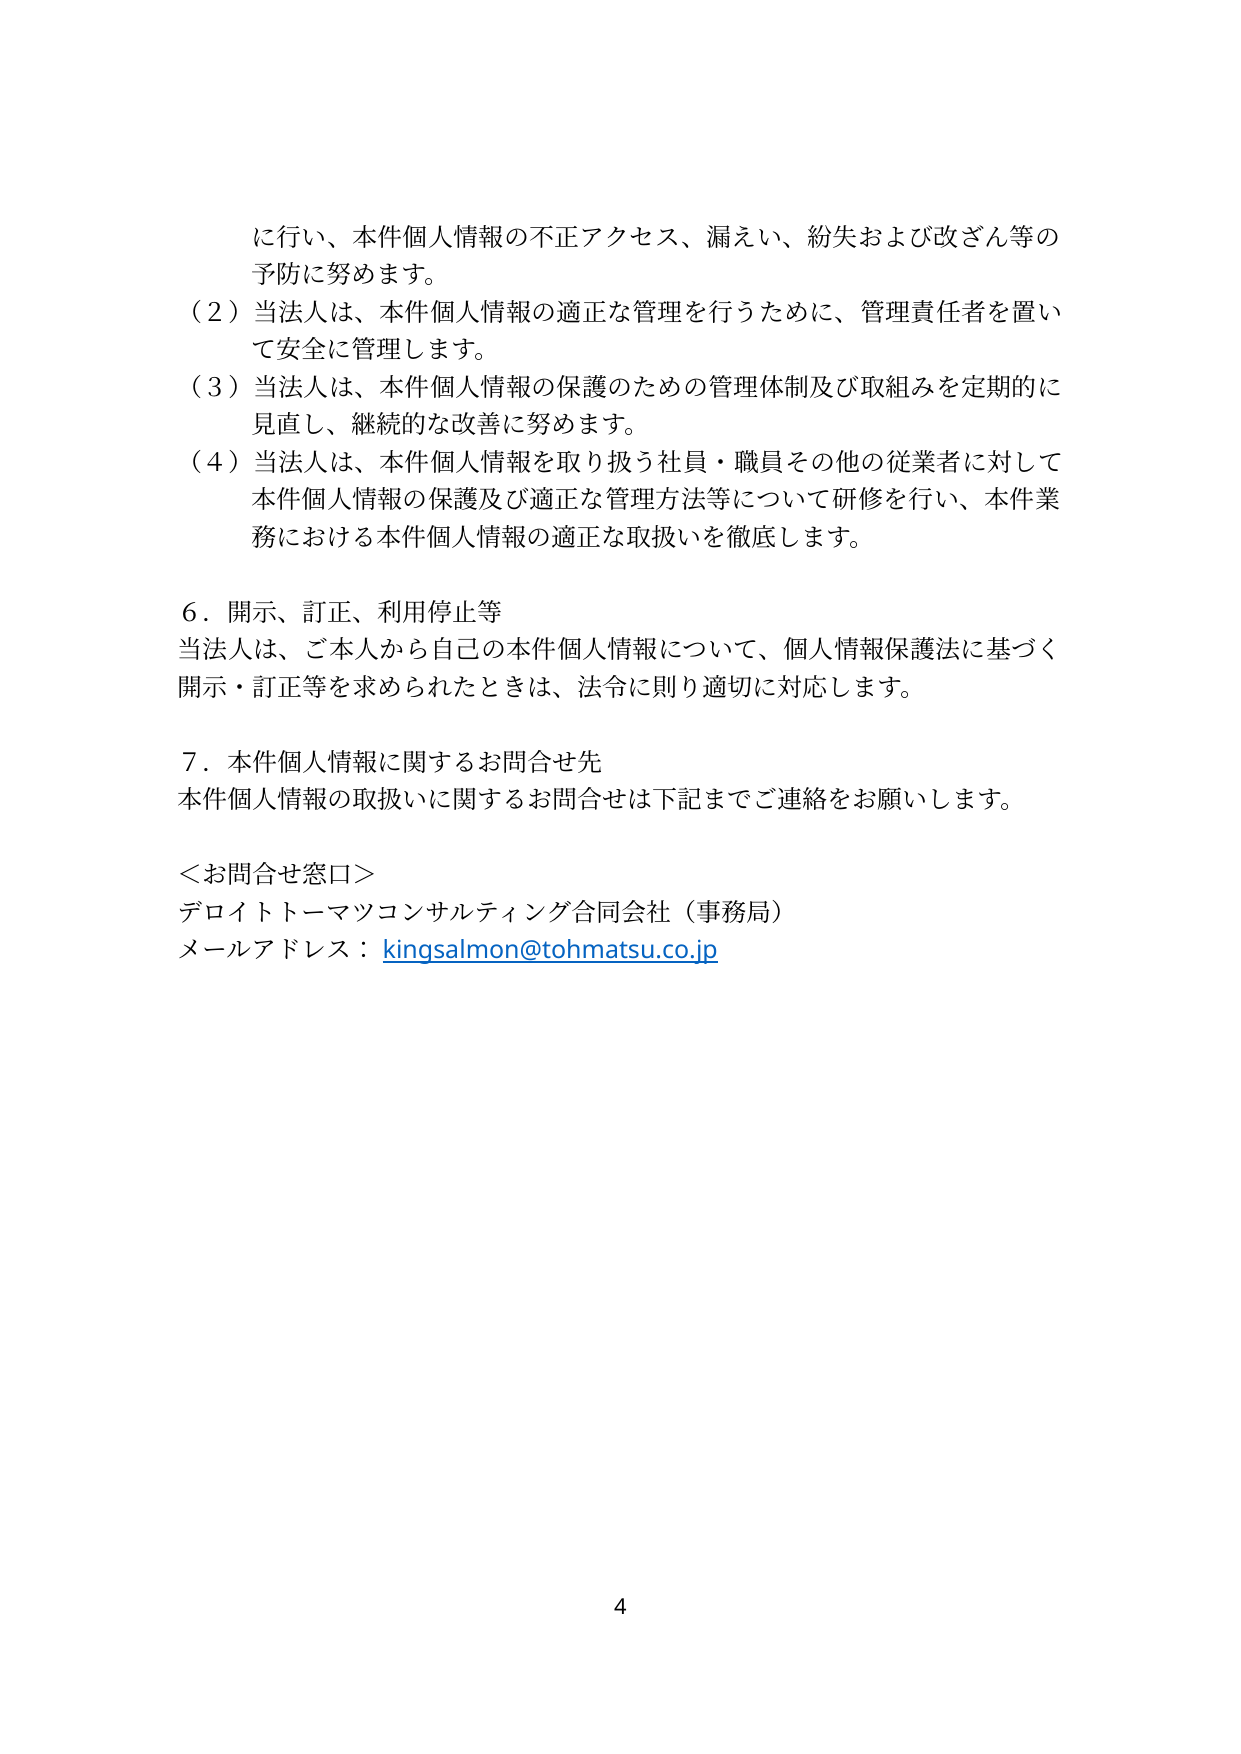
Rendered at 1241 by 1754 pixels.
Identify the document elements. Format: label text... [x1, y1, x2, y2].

text デロイトトーマツコンサルティング合同会社（事務局） [177, 892, 1063, 929]
text ７．本件個人情報に関するお問合せ先 [177, 742, 1063, 779]
text （２）当法人は、本件個人情報の適正な管理を行うために、管理責任者を置いて安全に管理します。 [177, 292, 1063, 367]
text （４）当法人は、本件個人情報を取り扱う社員・職員その他の従業者に対して、本件個人情報の保護及び適正な管理方法等について研修を行い、本件業務における本件個人情報の適正な取扱いを徹底します。 [177, 442, 1063, 554]
text ６．開示、訂正、利用停止等 [177, 592, 1063, 629]
text 本件個人情報の取扱いに関するお問合せは下記までご連絡をお願いします。 [177, 779, 1063, 817]
text 当法人は、ご本人から自己の本件個人情報について、個人情報保護法に基づく開示・訂正等を求められたときは、法令に則り適切に対応します。 [177, 629, 1063, 704]
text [177, 217, 1063, 292]
text メールアドレス： kingsalmon@tohmatsu.co.jp [177, 929, 1063, 967]
text ＜お問合せ窓口＞ [177, 854, 1063, 892]
text （３）当法人は、本件個人情報の保護のための管理体制及び取組みを定期的に見直し、継続的な改善に努めます。 [177, 367, 1063, 442]
